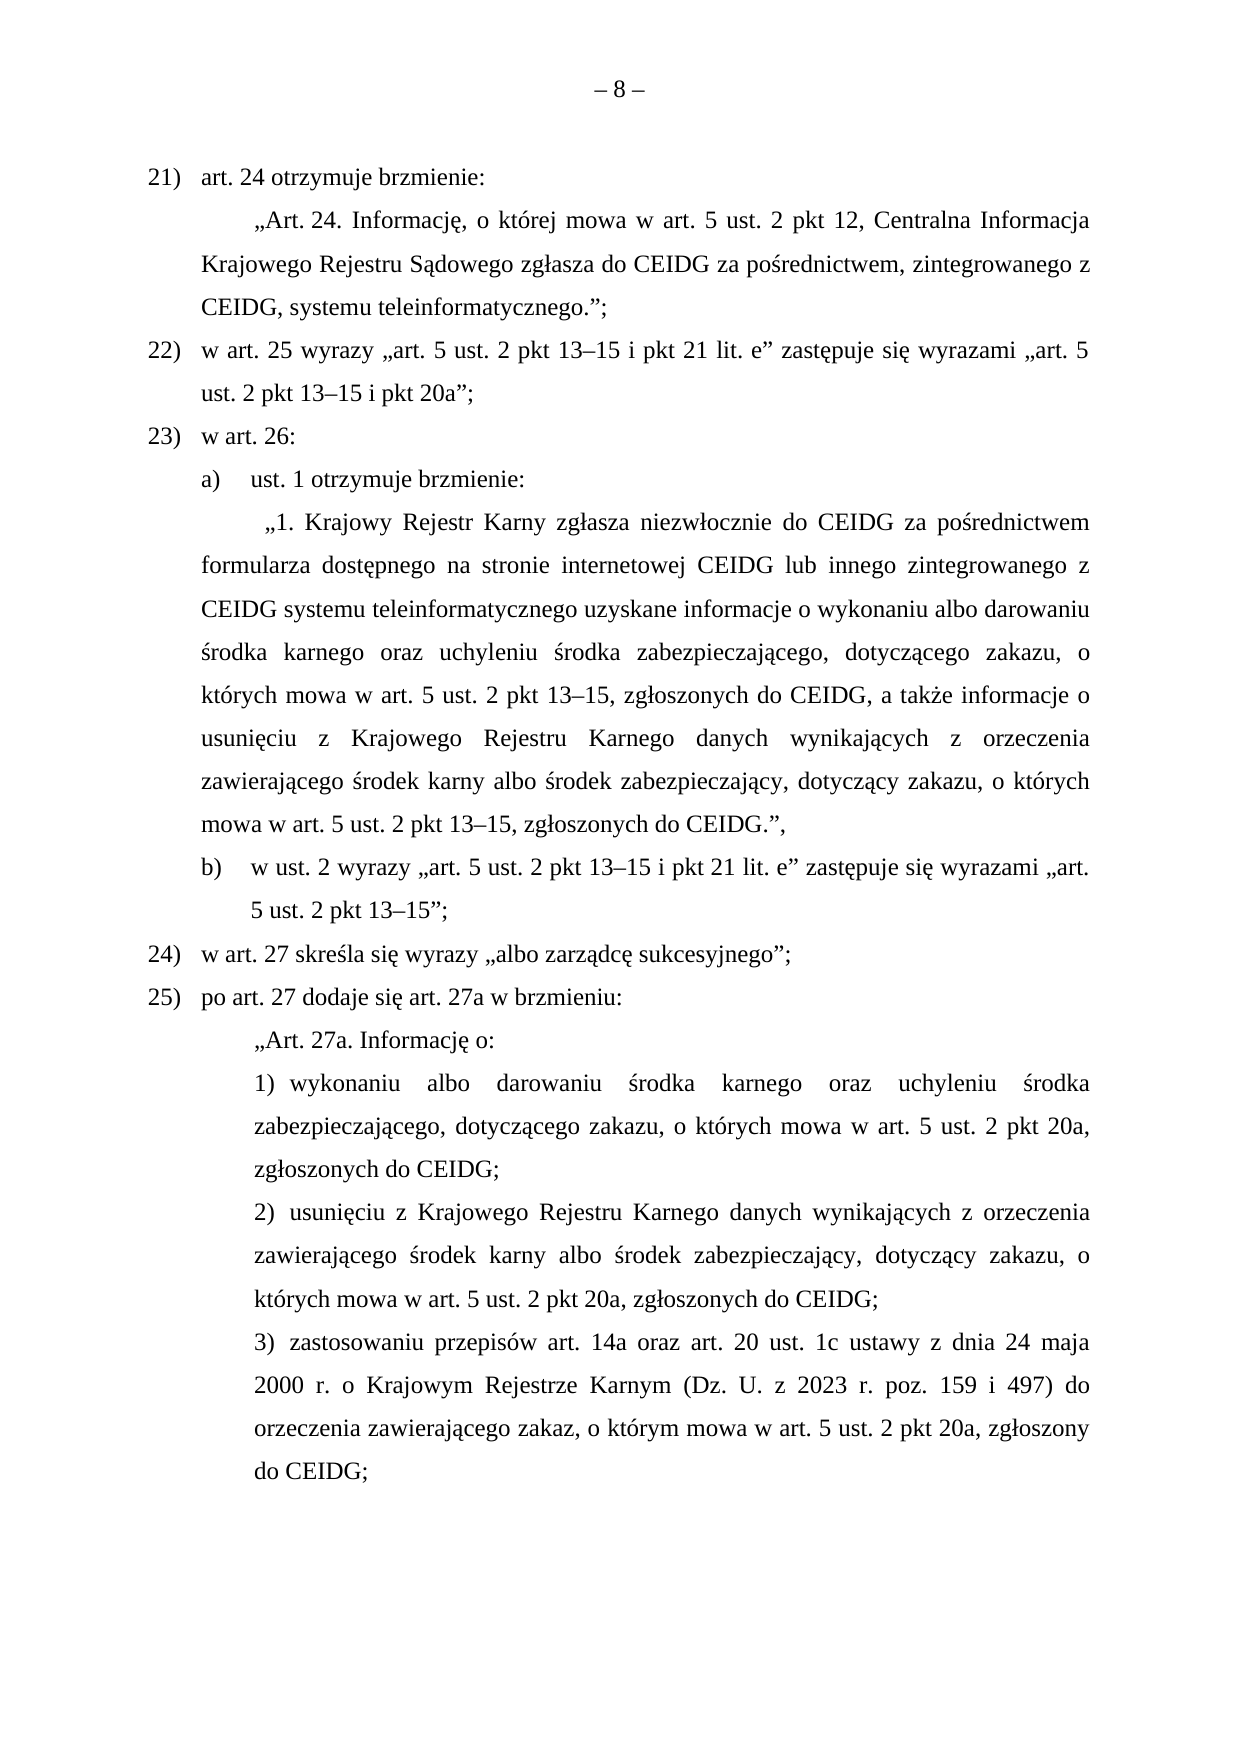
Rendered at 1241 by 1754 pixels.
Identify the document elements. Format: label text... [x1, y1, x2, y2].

text 3) zastosowaniu przepisów art. 14a oraz art. 20 ust. 1c ustawy z dnia 24 maja 2000 r. o Krajowym Rejestrze Karnym (Dz. U. z 2023 r. poz. 159 i 497) do orzeczenia zawierającego zakaz, o którym mowa w art. 5 ust. 2 pkt 20a, zgłoszony do CEIDG; [254, 1327, 1091, 1485]
text 2) usunięciu z Krajowego Rejestru Karnego danych wynikających z orzeczenia zawierającego środek karny albo środek zabezpieczający, dotyczący zakazu, o których mowa w art. 5 ust. 2 pkt 20a, zgłoszonych do CEIDG; [254, 1197, 1091, 1312]
text b) w ust. 2 wyrazy „art. 5 ust. 2 pkt 13–15 i pkt 21 lit. e” zastępuje się wyrazami „art. 5 ust. 2 pkt 13–15”; [201, 852, 1091, 924]
text „Art. 24. Informację, o której mowa w art. 5 ust. 2 pkt 12, Centralna Informacja Krajowego Rejestru Sądowego zgłasza do CEIDG za pośrednictwem, zintegrowanego z CEIDG, systemu teleinformatycznego.”; [201, 206, 1091, 321]
text 21) art. 24 otrzymuje brzmienie: [148, 162, 1091, 191]
text 23) w art. 26: [148, 421, 1091, 450]
text 25) po art. 27 dodaje się art. 27a w brzmieniu: [148, 982, 1091, 1011]
text 1) wykonaniu albo darowaniu środka karnego oraz uchyleniu środka zabezpieczającego, dotyczącego zakazu, o których mowa w art. 5 ust. 2 pkt 20a, zgłoszonych do CEIDG; [254, 1068, 1091, 1183]
text 22) w art. 25 wyrazy „art. 5 ust. 2 pkt 13–15 i pkt 21 lit. e” zastępuje się wyrazami „art. 5 ust. 2 pkt 13–15 i pkt 20a”; [148, 335, 1091, 407]
text „1. Krajowy Rejestr Karny zgłasza niezwłocznie do CEIDG za pośrednictwem formularza dostępnego na stronie internetowej CEIDG lub innego zintegrowanego z CEIDG systemu teleinformatycznego uzyskane informacje o wykonaniu albo darowaniu środka karnego oraz uchyleniu środka zabezpieczającego, dotyczącego zakazu, o których mowa w art. 5 ust. 2 pkt 13–15, zgłoszonych do CEIDG, a także informacje o usunięciu z Krajowego Rejestru Karnego danych wynikających z orzeczenia zawierającego środek karny albo środek zabezpieczający, dotyczący zakazu, o których mowa w art. 5 ust. 2 pkt 13–15, zgłoszonych do CEIDG.”, [201, 507, 1091, 838]
text 24) w art. 27 skreśla się wyrazy „albo zarządcę sukcesyjnego”; [148, 939, 1091, 967]
text „Art. 27a. Informację o: [201, 1025, 1091, 1054]
text a) ust. 1 otrzymuje brzmienie: [201, 464, 1091, 493]
